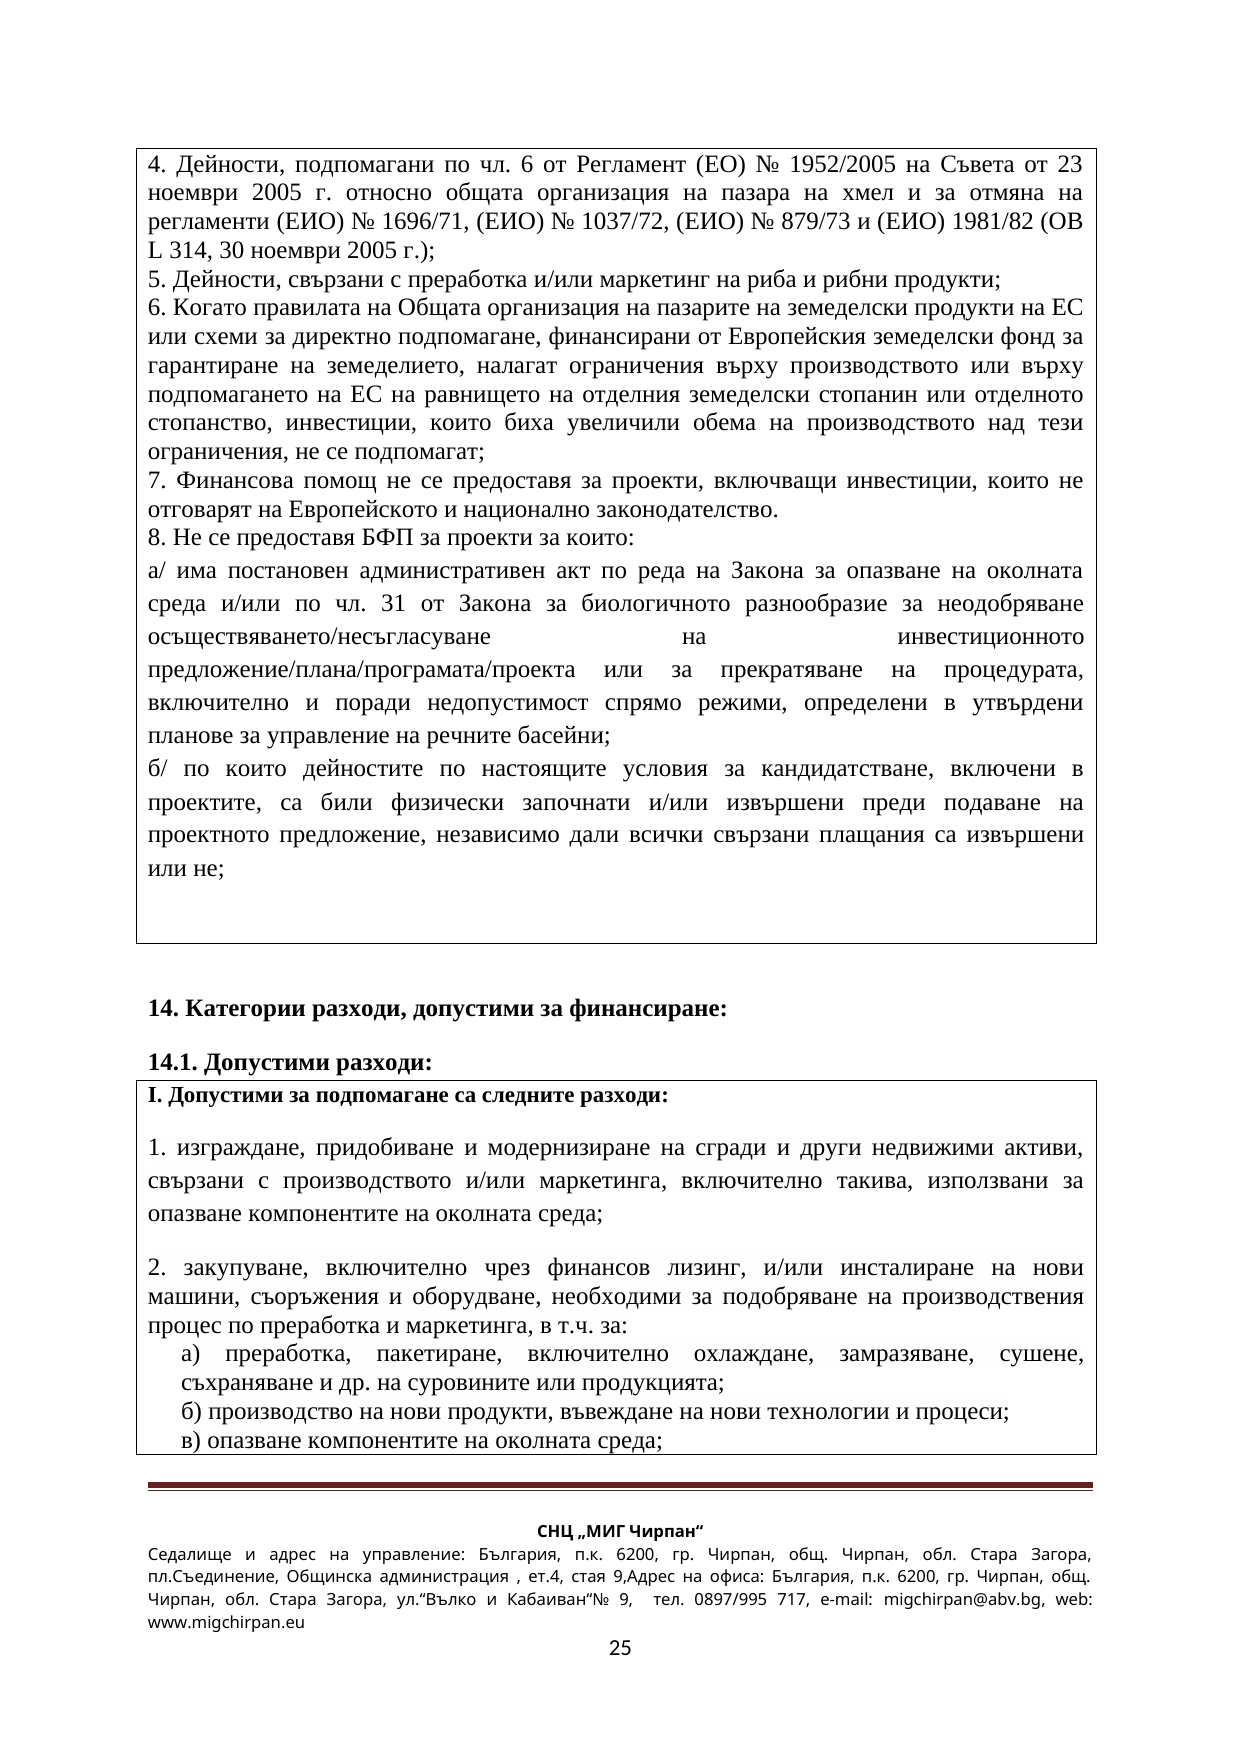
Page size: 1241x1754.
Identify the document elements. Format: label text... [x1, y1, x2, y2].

subtitle 14.1. Допустими разходи: [148, 1047, 1093, 1076]
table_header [137, 149, 1096, 942]
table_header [137, 1081, 1096, 1453]
subtitle 14. Категории разходи, допустими за финансиране: [148, 993, 1093, 1022]
